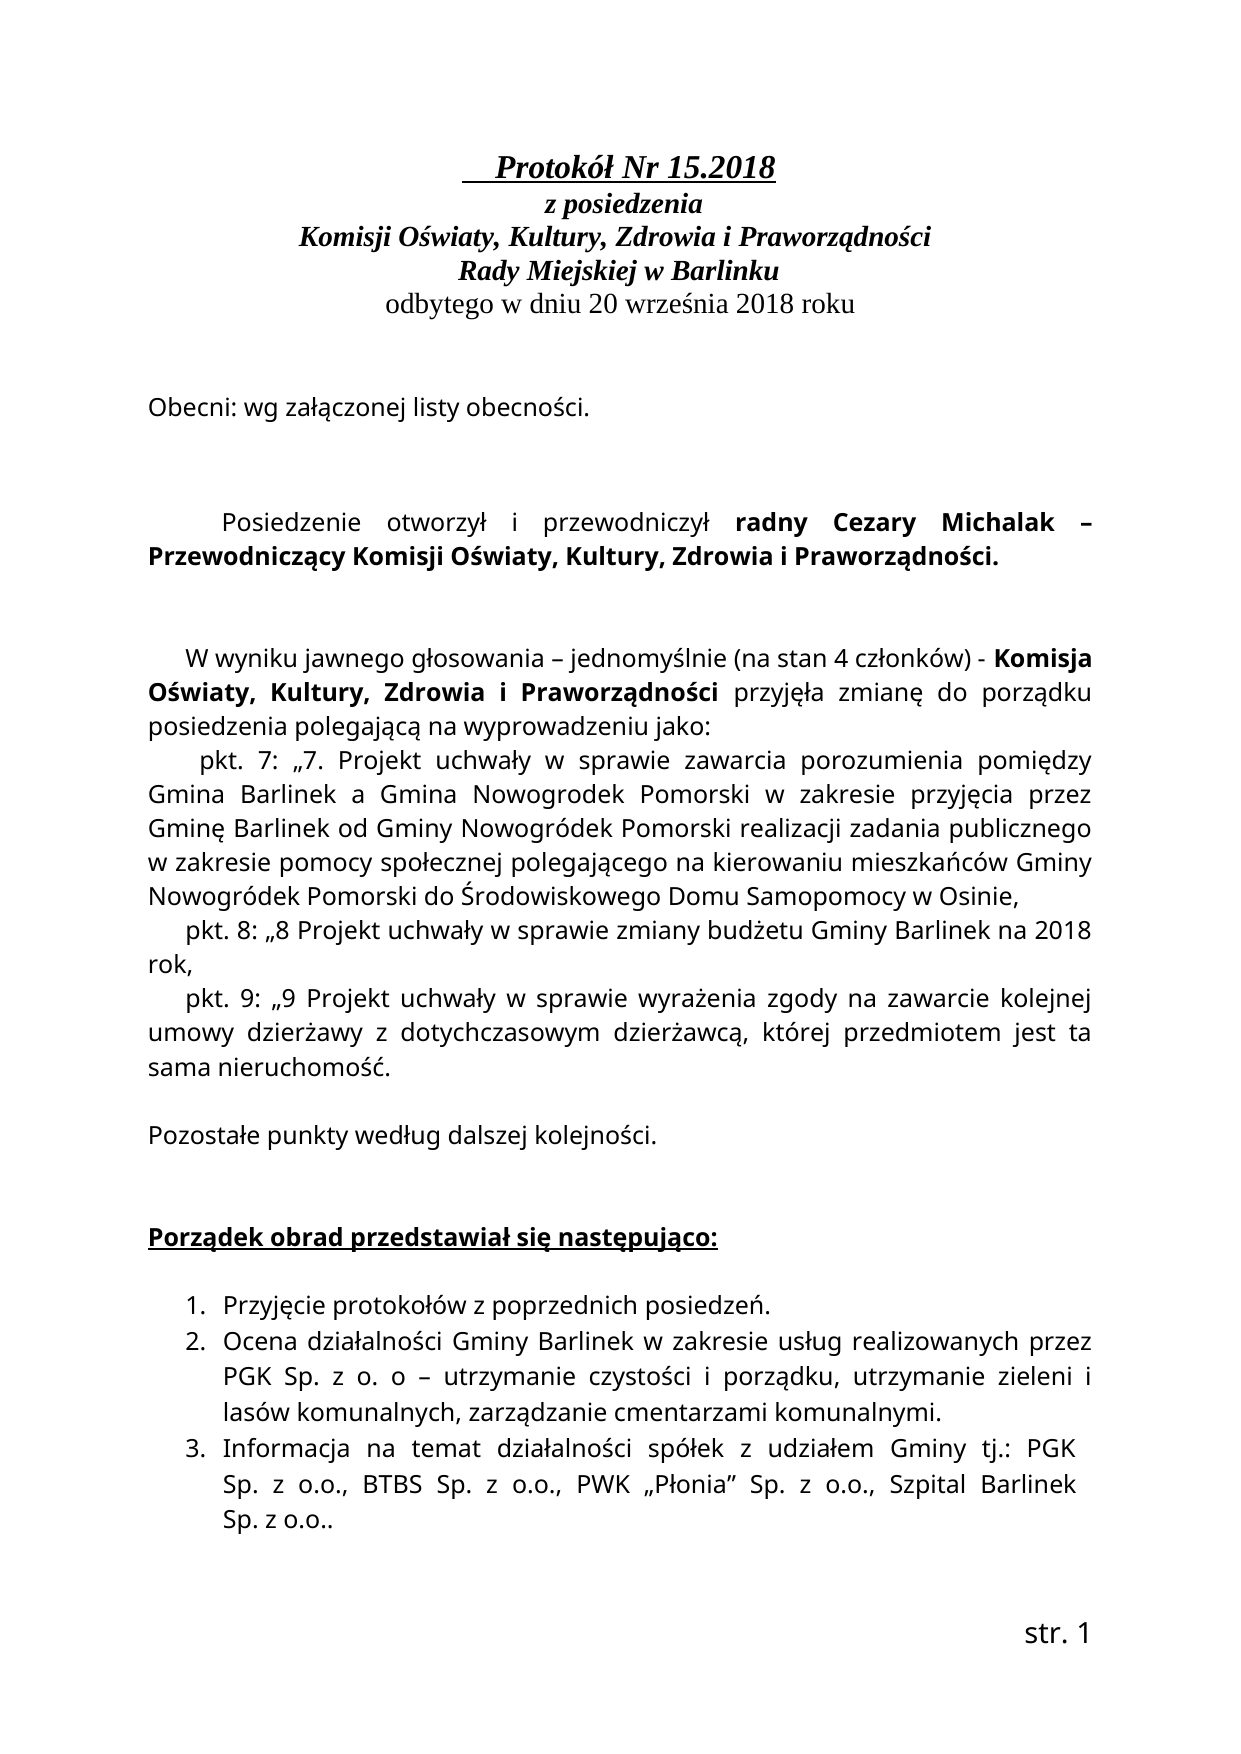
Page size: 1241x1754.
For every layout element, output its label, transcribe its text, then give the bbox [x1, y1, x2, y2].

text pkt. 7: „7. Projekt uchwały w sprawie zawarcia porozumienia pomiędzy Gmina Barlinek a Gmina Nowogrodek Pomorski w zakresie przyjęcia przez Gminę Barlinek od Gminy Nowogródek Pomorski realizacji zadania publicznego w zakresie pomocy społecznej polegającego na kierowaniu mieszkańców Gminy Nowogródek Pomorski do Środowiskowego Domu Samopomocy w Osinie, [148, 743, 1093, 913]
text Protokół Nr 15.2018 z posiedzenia [148, 148, 1093, 219]
list Informacja na temat działalności spółek z udziałem Gminy tj.: PGK Sp. z o.o., BTBS Sp. z o.o., PWK „Płonia” Sp. z o.o., Szpital Barlinek Sp. z o.o.. [185, 1431, 1093, 1536]
text Pozostałe punkty według dalszej kolejności. [148, 1117, 1093, 1151]
text Porządek obrad przedstawiał się następująco: [148, 1219, 1093, 1253]
text odbytego w dniu 20 września 2018 roku [148, 287, 1093, 320]
text Komisji Oświaty, Kultury, Zdrowia i Praworządności Rady Miejskiej w Barlinku [148, 219, 1093, 287]
text W wyniku jawnego głosowania – jednomyślnie (na stan 4 członków) - Komisja Oświaty, Kultury, Zdrowia i Praworządności przyjęła zmianę do porządku posiedzenia polegającą na wyprowadzeniu jako: [148, 640, 1093, 743]
text pkt. 9: „9 Projekt uchwały w sprawie wyrażenia zgody na zawarcie kolejnej umowy dzierżawy z dotychczasowym dzierżawcą, której przedmiotem jest ta sama nieruchomość. [148, 981, 1093, 1083]
text Posiedzenie otworzył i przewodniczył radny Cezary Michalak – Przewodniczący Komisji Oświaty, Kultury, Zdrowia i Praworządności. [148, 504, 1093, 572]
list Przyjęcie protokołów z poprzednich posiedzeń. [185, 1288, 1093, 1322]
text Obecni: wg załączonej listy obecności. [148, 389, 1093, 423]
text pkt. 8: „8 Projekt uchwały w sprawie zmiany budżetu Gminy Barlinek na 2018 rok, [148, 913, 1093, 981]
list Ocena działalności Gminy Barlinek w zakresie usług realizowanych przez PGK Sp. z o. o – utrzymanie czystości i porządku, utrzymanie zieleni i lasów komunalnych, zarządzanie cmentarzami komunalnymi. [185, 1323, 1093, 1429]
